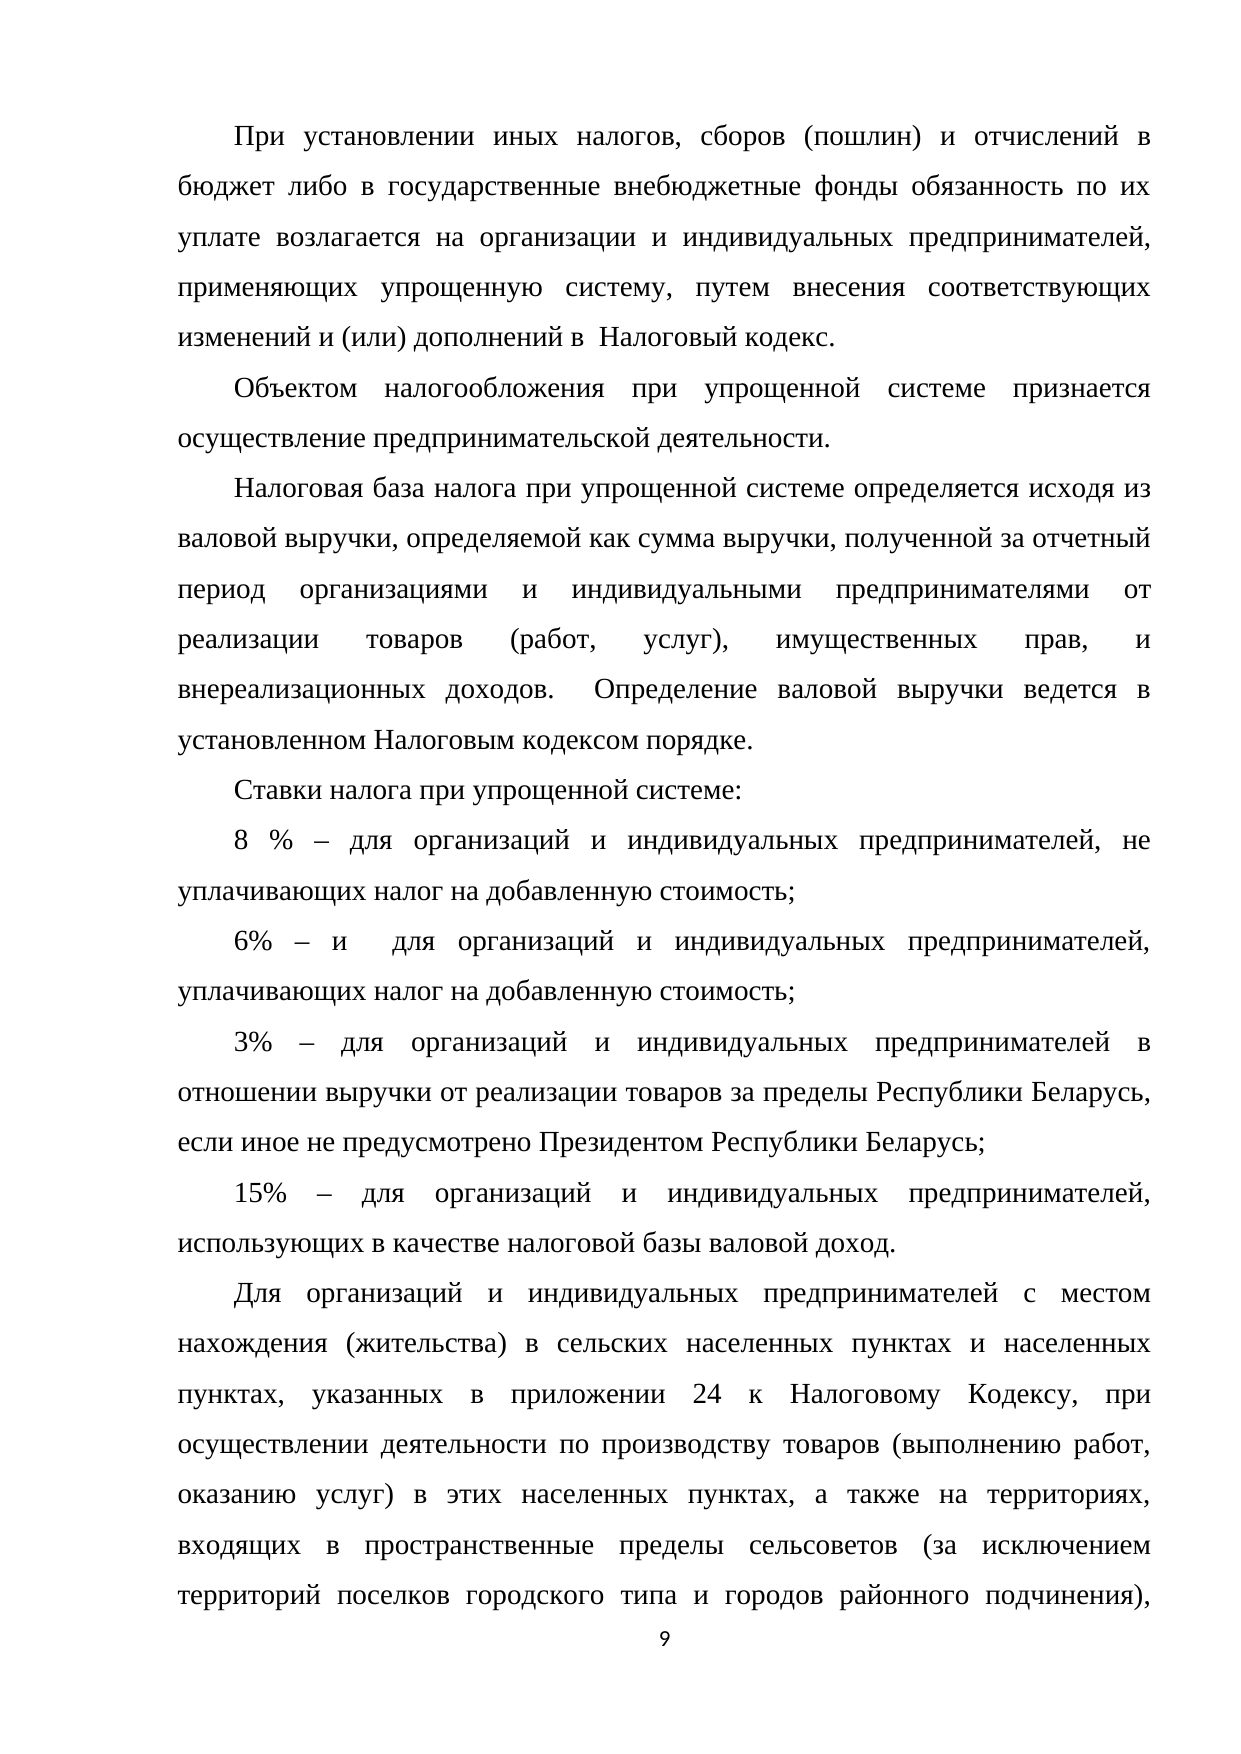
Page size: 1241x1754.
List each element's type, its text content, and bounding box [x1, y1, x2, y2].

text Налоговая база налога при упрощенной системе определяется исходя из валовой выручки, определяемой как сумма выручки, полученной за отчетный период организациями и индивидуальными предпринимателями от реализации товаров (работ, услуг), имущественных прав, и внереализационных доходов. Определение валовой выручки ведется в установленном Налоговым кодексом порядке. [177, 470, 1152, 755]
text 3% – для организаций и индивидуальных предпринимателей в отношении выручки от реализации товаров за пределы Республики Беларусь, если иное не предусмотрено Президентом Республики Беларусь; [177, 1024, 1152, 1158]
text 15% – для организаций и индивидуальных предпринимателей, использующих в качестве налоговой базы валовой доход. [177, 1175, 1152, 1258]
text При установлении иных налогов, сборов (пошлин) и отчислений в бюджет либо в государственные внебюджетные фонды обязанность по их уплате возлагается на организации и индивидуальных предпринимателей, применяющих упрощенную систему, путем внесения соответствующих изменений и (или) дополнений в Налоговый кодекс. [177, 118, 1152, 353]
text 8 % – для организаций и индивидуальных предпринимателей, не уплачивающих налог на добавленную стоимость; [177, 822, 1152, 906]
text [177, 1275, 1152, 1611]
text Объектом налогообложения при упрощенной системе признается осуществление предпринимательской деятельности. [177, 370, 1152, 453]
text Ставки налога при упрощенной системе: [177, 772, 1152, 806]
text 6% – и для организаций и индивидуальных предпринимателей, уплачивающих налог на добавленную стоимость; [177, 923, 1152, 1007]
